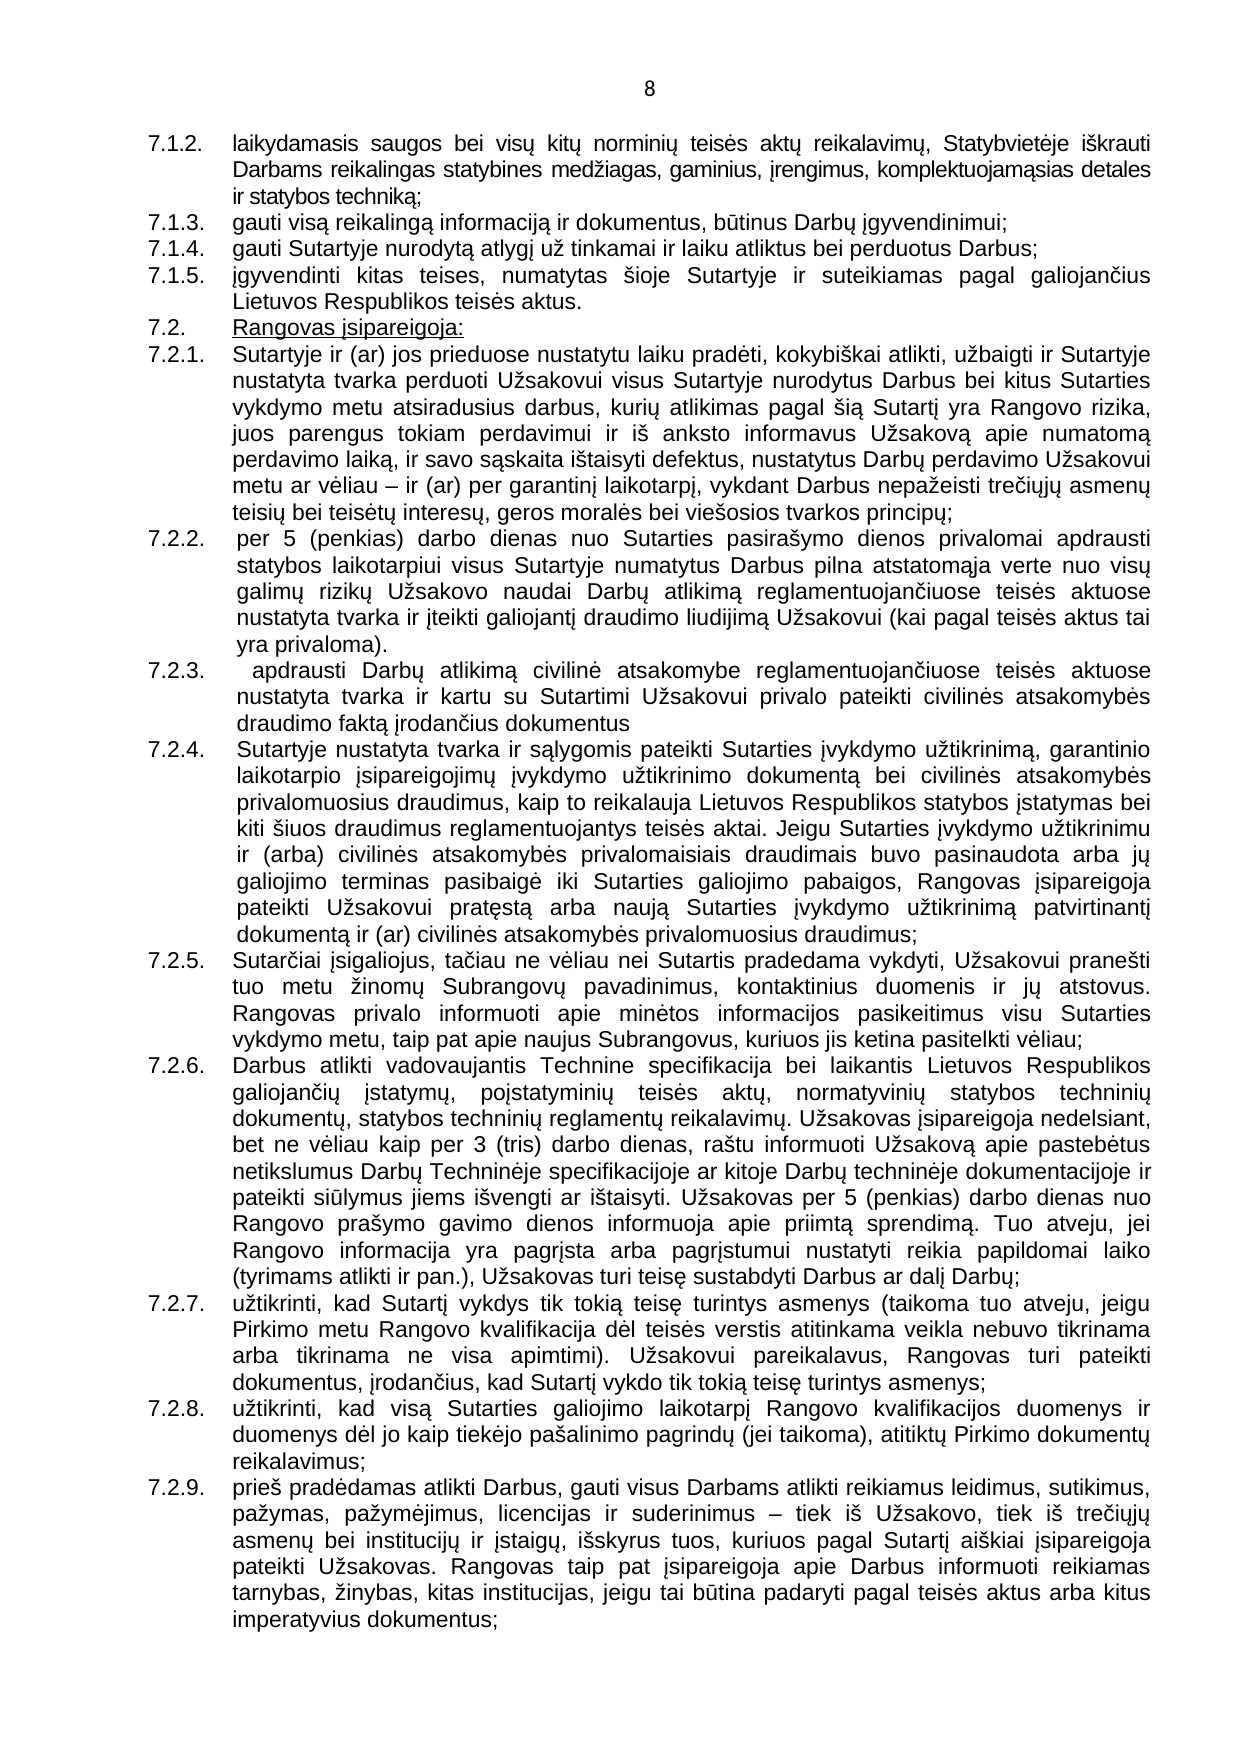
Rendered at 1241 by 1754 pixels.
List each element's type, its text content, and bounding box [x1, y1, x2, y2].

list gauti visą reikalingą informaciją ir dokumentus, būtinus Darbų įgyvendinimui; [148, 209, 1152, 235]
list Sutartyje ir (ar) jos prieduose nustatytu laiku pradėti, kokybiškai atlikti, užbaigti ir Sutartyje nustatyta tvarka perduoti Užsakovui visus Sutartyje nurodytus Darbus bei kitus Sutarties vykdymo metu atsiradusius darbus, kurių atlikimas pagal šią Sutartį yra Rangovo rizika, juos parengus tokiam perdavimui ir iš anksto informavus Užsakovą apie numatomą perdavimo laiką, ir savo sąskaita ištaisyti defektus, nustatytus Darbų perdavimo Užsakovui metu ar vėliau – ir (ar) per garantinį laikotarpį, vykdant Darbus nepažeisti trečiųjų asmenų teisių bei teisėtų interesų, geros moralės bei viešosios tvarkos principų; [148, 341, 1152, 525]
list Sutartyje nustatyta tvarka ir sąlygomis pateikti Sutarties įvykdymo užtikrinimą, garantinio laikotarpio įsipareigojimų įvykdymo užtikrinimo dokumentą bei civilinės atsakomybės privalomuosius draudimus, kaip to reikalauja Lietuvos Respublikos statybos įstatymas bei kiti šiuos draudimus reglamentuojantys teisės aktai. Jeigu Sutarties įvykdymo užtikrinimu ir (arba) civilinės atsakomybės privalomaisiais draudimais buvo pasinaudota arba jų galiojimo terminas pasibaigė iki Sutarties galiojimo pabaigos, Rangovas įsipareigoja pateikti Užsakovui pratęstą arba naują Sutarties įvykdymo užtikrinimą patvirtinantį dokumentą ir (ar) civilinės atsakomybės privalomuosius draudimus; [148, 736, 1152, 947]
list užtikrinti, kad Sutartį vykdys tik tokią teisę turintys asmenys (taikoma tuo atveju, jeigu Pirkimo metu Rangovo kvalifikacija dėl teisės verstis atitinkama veikla nebuvo tikrinama arba tikrinama ne visa apimtimi). Užsakovui pareikalavus, Rangovas turi pateikti dokumentus, įrodančius, kad Sutartį vykdo tik tokią teisę turintys asmenys; [148, 1289, 1152, 1395]
list per 5 (penkias) darbo dienas nuo Sutarties pasirašymo dienos privalomai apdrausti statybos laikotarpiui visus Sutartyje numatytus Darbus pilna atstatomąja verte nuo visų galimų rizikų Užsakovo naudai Darbų atlikimą reglamentuojančiuose teisės aktuose nustatyta tvarka ir įteikti galiojantį draudimo liudijimą Užsakovui (kai pagal teisės aktus tai yra privaloma). [148, 525, 1152, 657]
list įgyvendinti kitas teises, numatytas šioje Sutartyje ir suteikiamas pagal galiojančius Lietuvos Respublikos teisės aktus. [148, 262, 1152, 314]
list Sutarčiai įsigaliojus, tačiau ne vėliau nei Sutartis pradedama vykdyti, Užsakovui pranešti tuo metu žinomų Subrangovų pavadinimus, kontaktinius duomenis ir jų atstovus. Rangovas privalo informuoti apie minėtos informacijos pasikeitimus visu Sutarties vykdymo metu, taip pat apie naujus Subrangovus, kuriuos jis ketina pasitelkti vėliau; [148, 947, 1152, 1052]
list Darbus atlikti vadovaujantis Technine specifikacija bei laikantis Lietuvos Respublikos galiojančių įstatymų, poįstatyminių teisės aktų, normatyvinių statybos techninių dokumentų, statybos techninių reglamentų reikalavimų. Užsakovas įsipareigoja nedelsiant, bet ne vėliau kaip per 3 (tris) darbo dienas, raštu informuoti Užsakovą apie pastebėtus netikslumus Darbų Techninėje specifikacijoje ar kitoje Darbų techninėje dokumentacijoje ir pateikti siūlymus jiems išvengti ar ištaisyti. Užsakovas per 5 (penkias) darbo dienas nuo Rangovo prašymo gavimo dienos informuoja apie priimtą sprendimą. Tuo atveju, jei Rangovo informacija yra pagrįsta arba pagrįstumui nustatyti reikia papildomai laiko (tyrimams atlikti ir pan.), Užsakovas turi teisę sustabdyti Darbus ar dalį Darbų; [148, 1052, 1152, 1289]
list Rangovas įsipareigoja: [148, 314, 1152, 341]
list prieš pradėdamas atlikti Darbus, gauti visus Darbams atlikti reikiamus leidimus, sutikimus, pažymas, pažymėjimus, licencijas ir suderinimus – tiek iš Užsakovo, tiek iš trečiųjų asmenų bei institucijų ir įstaigų, išskyrus tuos, kuriuos pagal Sutartį aiškiai įsipareigoja pateikti Užsakovas. Rangovas taip pat įsipareigoja apie Darbus informuoti reikiamas tarnybas, žinybas, kitas institucijas, jeigu tai būtina padaryti pagal teisės aktus arba kitus imperatyvius dokumentus; [148, 1474, 1152, 1632]
list apdrausti Darbų atlikimą civilinė atsakomybe reglamentuojančiuose teisės aktuose nustatyta tvarka ir kartu su Sutartimi Užsakovui privalo pateikti civilinės atsakomybės draudimo faktą įrodančius dokumentus [148, 657, 1152, 736]
list laikydamasis saugos bei visų kitų norminių teisės aktų reikalavimų, Statybvietėje iškrauti Darbams reikalingas statybines medžiagas, gaminius, įrengimus, komplektuojamąsias detales ir statybos techniką; [148, 130, 1152, 209]
list užtikrinti, kad visą Sutarties galiojimo laikotarpį Rangovo kvalifikacijos duomenys ir duomenys dėl jo kaip tiekėjo pašalinimo pagrindų (jei taikoma), atitiktų Pirkimo dokumentų reikalavimus; [148, 1395, 1152, 1474]
list gauti Sutartyje nurodytą atlygį už tinkamai ir laiku atliktus bei perduotus Darbus; [148, 235, 1152, 262]
